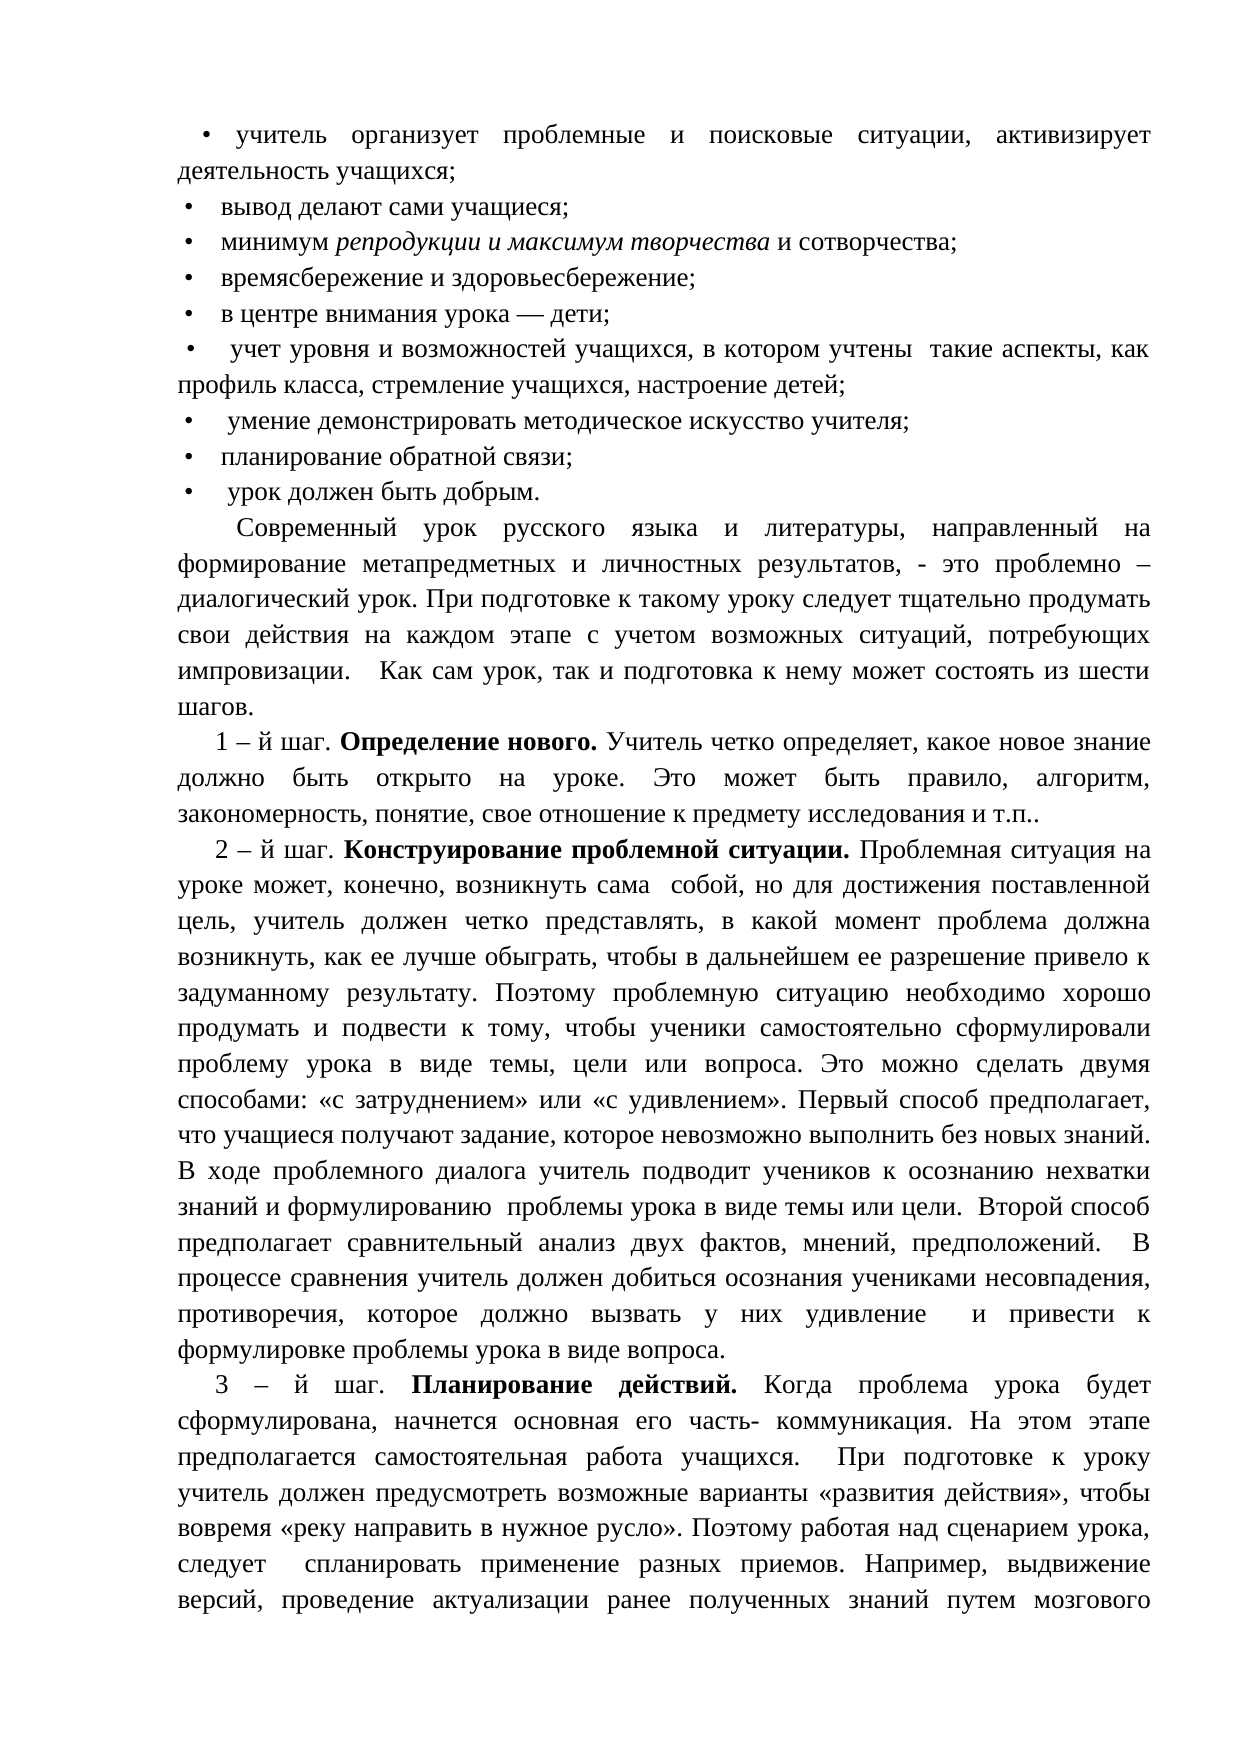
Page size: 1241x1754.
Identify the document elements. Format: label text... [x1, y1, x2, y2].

text • умение демонстрировать методическое искусство учителя; [177, 404, 1152, 435]
text • учет уровня и возможностей учащихся, в котором учтены такие аспекты, как профиль класса, стремление учащихся, настроение детей; [177, 332, 1152, 399]
list 2 – й шаг. Конструирование проблемной ситуации. Проблемная ситуация на уроке может, конечно, возникнуть сама собой, но для достижения поставленной цель, учитель должен четко представлять, в какой момент проблема должна возникнуть, как ее лучше обыграть, чтобы в дальнейшем ее разрешение привело к задуманному результату. Поэтому проблемную ситуацию необходимо хорошо продумать и подвести к тому, чтобы ученики самостоятельно сформулировали проблему урока в виде темы, цели или вопроса. Это можно сделать двумя способами: «с затруднением» или «с удивлением». Первый способ предполагает, что учащиеся получают задание, которое невозможно выполнить без новых знаний. В ходе проблемного диалога учитель подводит учеников к осознанию нехватки знаний и формулированию проблемы урока в виде темы или цели. Второй способ предполагает сравнительный анализ двух фактов, мнений, предположений. В процессе сравнения учитель должен добиться осознания учениками несовпадения, противоречия, которое должно вызвать у них удивление и привести к формулировке проблемы урока в виде вопроса. [177, 833, 1152, 1364]
text • времясбережение и здоровьесбережение; [177, 261, 1152, 292]
text Современный урок русского языка и литературы, направленный на формирование метапредметных и личностных результатов, - это проблемно – диалогический урок. При подготовке к такому уроку следует тщательно продумать свои действия на каждом этапе с учетом возможных ситуаций, потребующих импровизации. Как сам урок, так и подготовка к нему может состоять из шести шагов. [177, 511, 1152, 721]
text • вывод делают сами учащиеся; [177, 189, 1152, 221]
text • в центре внимания урока — дети; [177, 297, 1152, 328]
list 1 – й шаг. Определение нового. Учитель четко определяет, какое новое знание должно быть открыто на уроке. Это может быть правило, алгоритм, закономерность, понятие, свое отношение к предмету исследования и т.п.. [177, 726, 1152, 828]
text • учитель организует проблемные и поисковые ситуации, активизирует деятельность учащихся; [177, 118, 1152, 185]
text • урок должен быть добрым. [177, 475, 1152, 507]
text • планирование обратной связи; [177, 440, 1152, 471]
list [177, 1369, 1152, 1614]
text • минимум репродукции и максимум творчества и сотворчества; [177, 225, 1152, 256]
